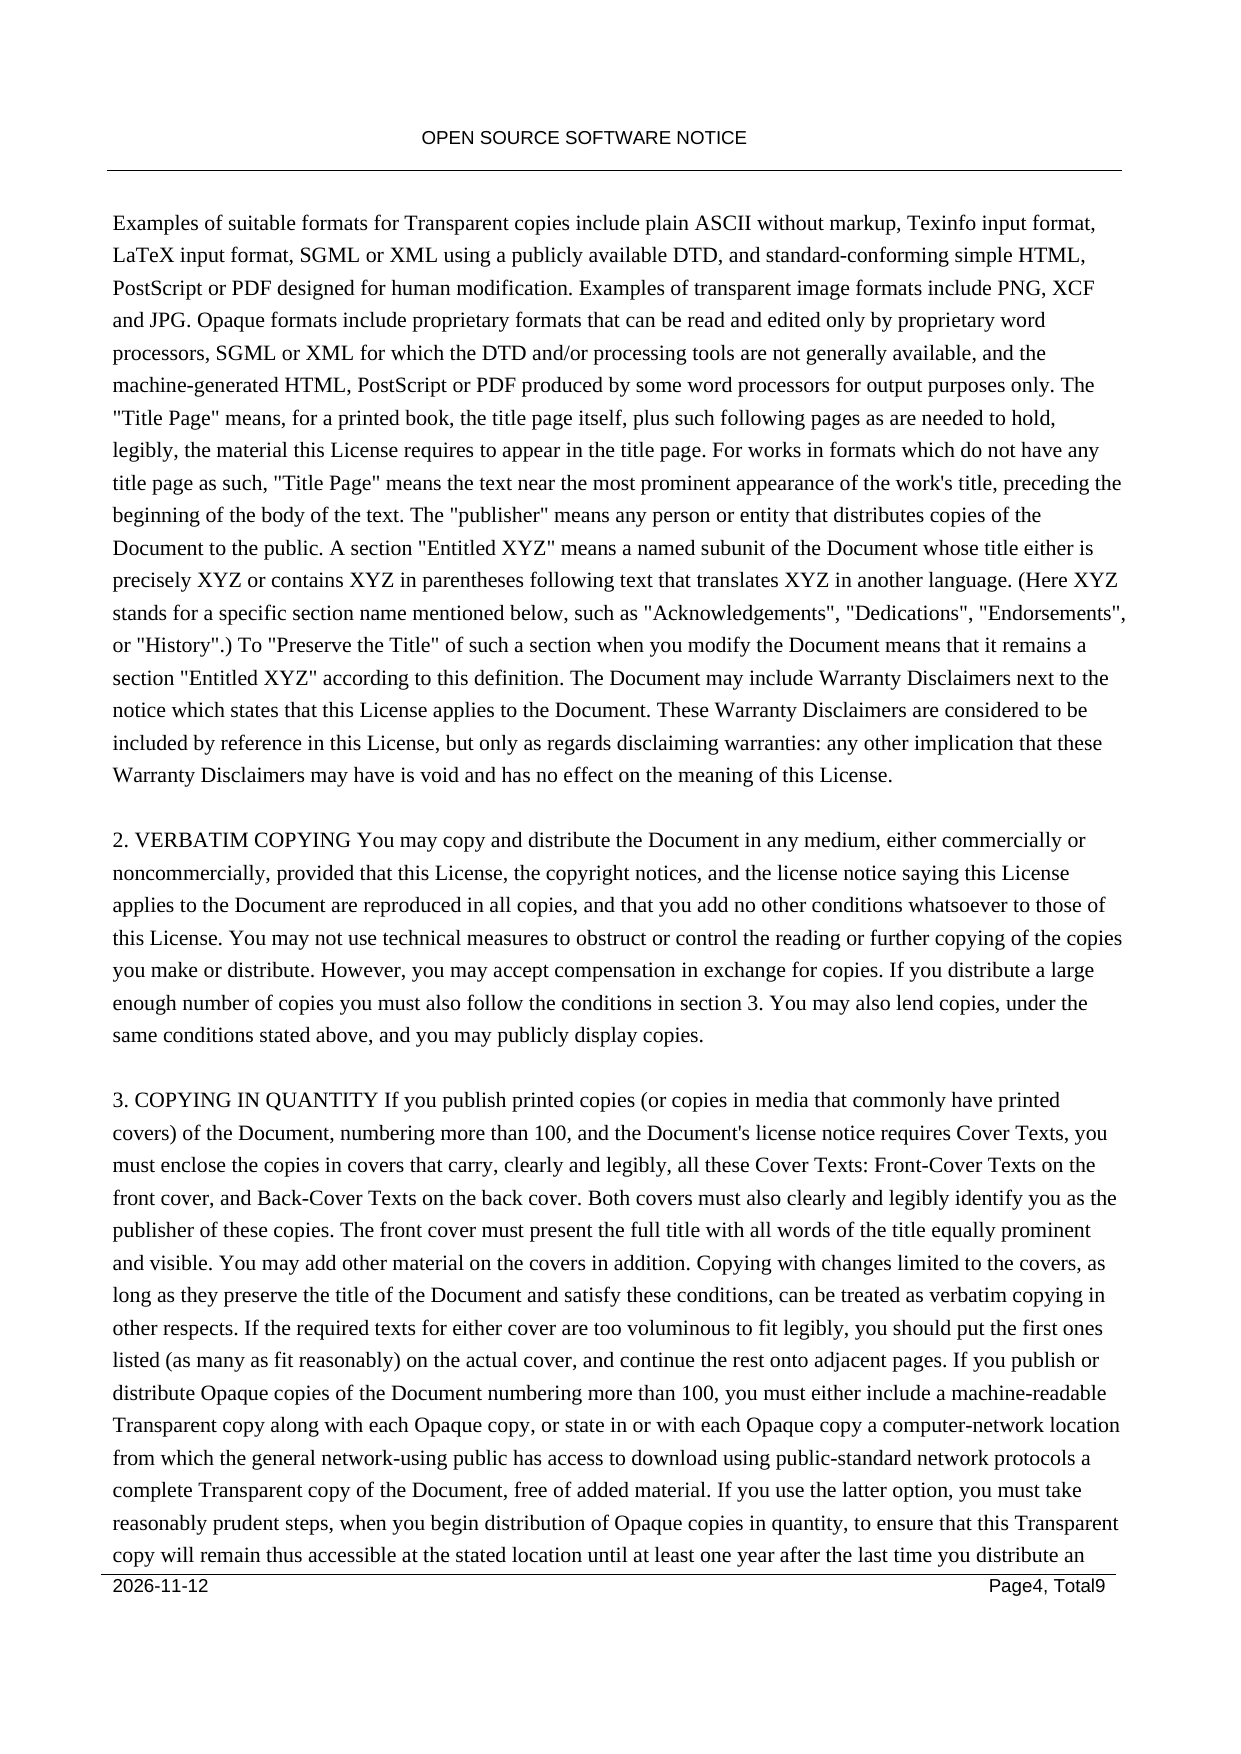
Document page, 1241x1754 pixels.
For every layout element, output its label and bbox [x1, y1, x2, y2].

text [112, 206, 1128, 1571]
